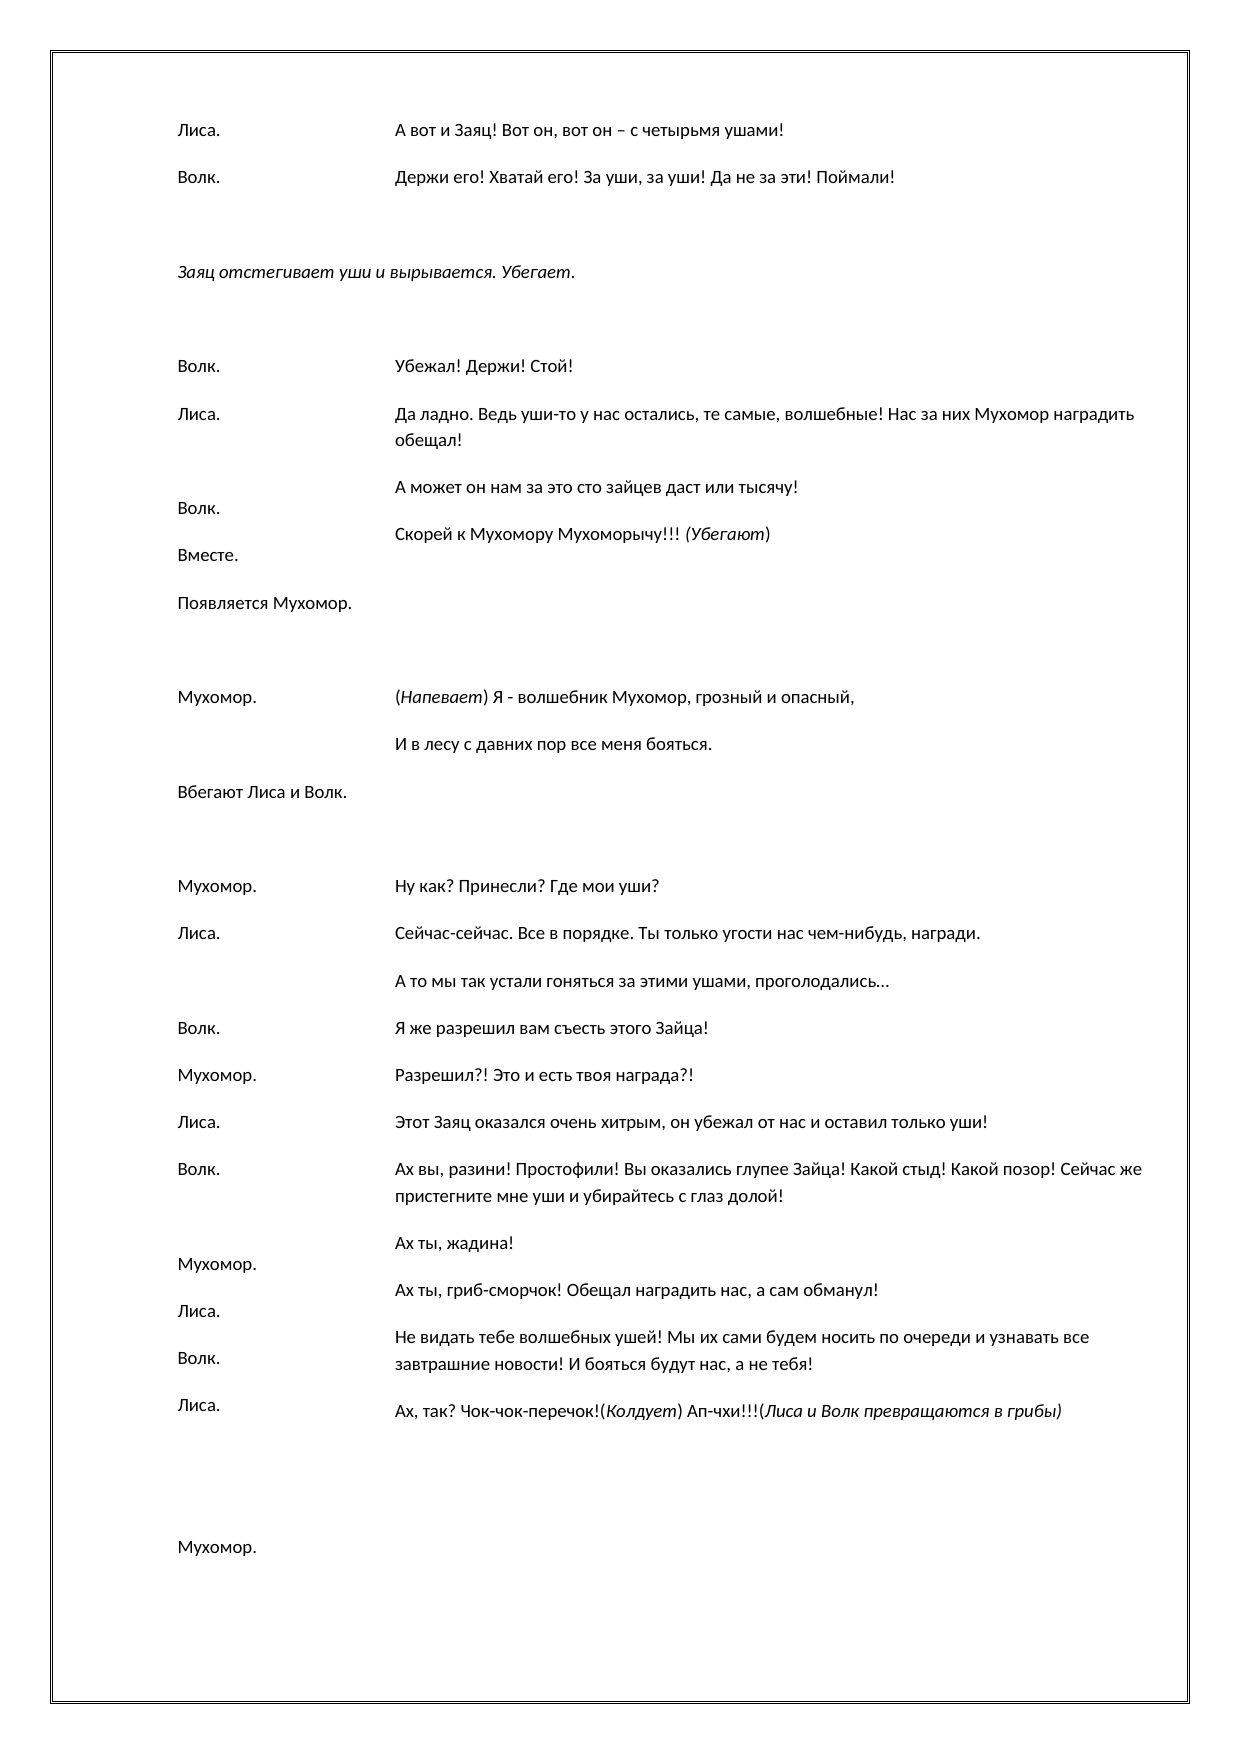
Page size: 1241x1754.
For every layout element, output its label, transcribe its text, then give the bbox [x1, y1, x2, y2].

text Заяц отстегивает уши и вырывается. Убегает. [177, 260, 1152, 283]
table_header Ну как? Принесли? Где мои уши? Сейчас-сейчас. Все в порядке. Ты только угости нас чем-нибудь, награди. А то мы так устали гоняться за этими ушами, проголодались… Я же разрешил вам съесть этого Зайца! Разрешил?! Это и есть твоя награда?! Этот Заяц оказался очень хитрым, он убежал от нас и оставил только уши! Ах вы, разини! Простофили! Вы оказались глупее Зайца! Какой стыд! Какой позор! Сейчас же пристегните мне уши и убирайтесь с глаз долой! Ах ты, жадина! Ах ты, гриб-сморчок! Обещал наградить нас, а сам обманул! Не видать тебе волшебных ушей! Мы их сами будем носить по очереди и узнавать все завтрашние новости! И бояться будут нас, а не тебя! Ах, так? Чок-чок-перечок!(Колдует) Ап-чхи!!!(Лиса и Волк превращаются в грибы) [384, 874, 1163, 1583]
table_header А вот и Заяц! Вот он, вот он – с четырьмя ушами! Держи его! Хватай его! За уши, за уши! Да не за эти! Поймали! [384, 118, 1163, 213]
table_header Волк. Лиса. Волк. Вместе. [166, 355, 383, 591]
table_header Мухомор. Лиса. Волк. Мухомор. Лиса. Волк. Мухомор. Лиса. Волк. Лиса. Мухомор. [166, 874, 383, 1583]
text Вбегают Лиса и Волк. [177, 780, 1152, 803]
table_header Убежал! Держи! Стой! Да ладно. Ведь уши-то у нас остались, те самые, волшебные! Нас за них Мухомор наградить обещал! А может он нам за это сто зайцев даст или тысячу! Скорей к Мухомору Мухоморычу!!! (Убегают) [384, 355, 1163, 591]
table_header (Напевает) Я - волшебник Мухомор, грозный и опасный, И в лесу с давних пор все меня бояться. [384, 685, 1163, 780]
table_header Лиса. Волк. [166, 118, 383, 213]
table_header Мухомор. [166, 685, 383, 780]
text Появляется Мухомор. [177, 591, 1152, 614]
